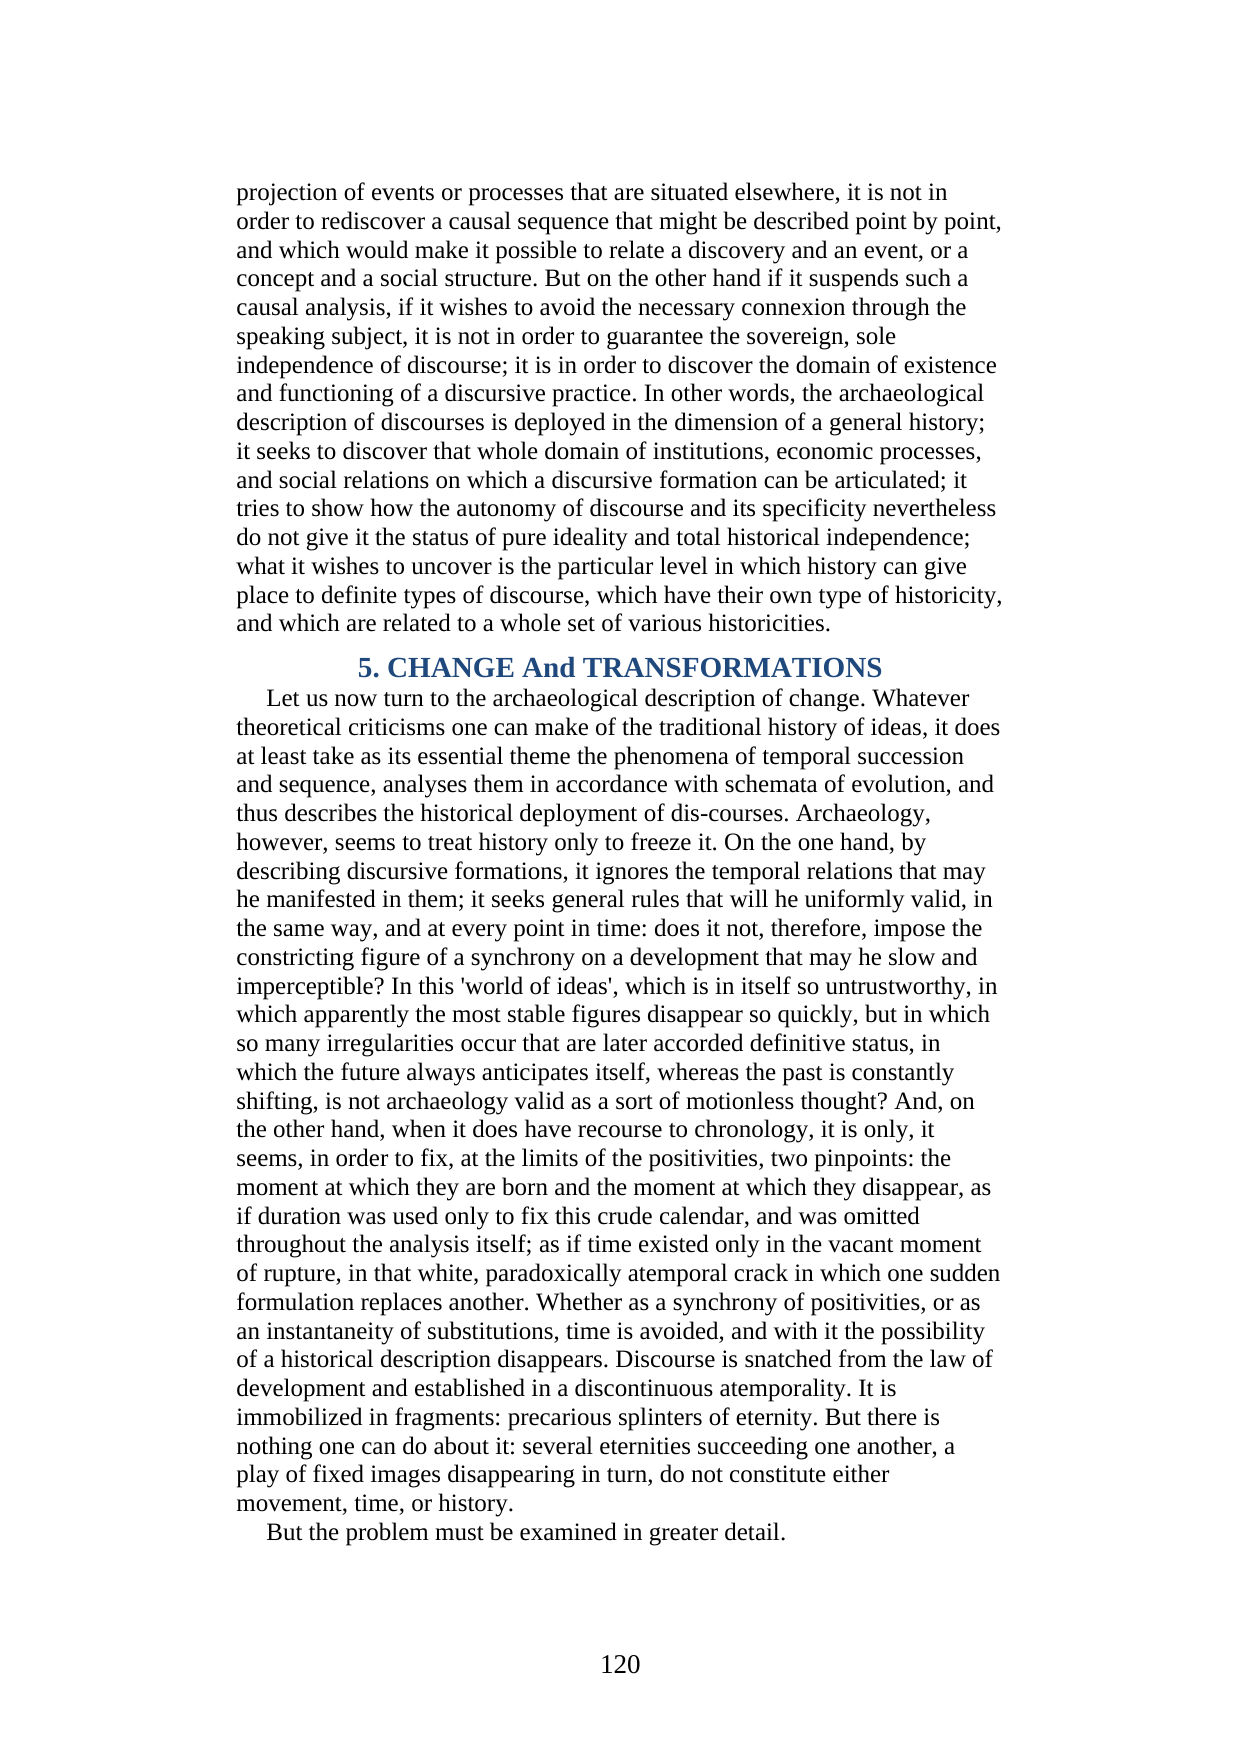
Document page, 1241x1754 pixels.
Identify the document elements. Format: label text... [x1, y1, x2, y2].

subtitle 5. CHANGE And TRANSFORMATIONS [236, 650, 1004, 683]
text Let us now turn to the archaeological description of change. Whatever theoretical criticisms one can make of the traditional history of ideas, it does at least take as its essential theme the phenomena of temporal succession and sequence, analyses them in accordance with schemata of evolution, and thus describes the historical deployment of dis-courses. Archaeology, however, seems to treat history only to freeze it. On the one hand, by describing discursive formations, it ignores the temporal relations that may he manifested in them; it seeks general rules that will he uniformly valid, in the same way, and at every point in time: does it not, therefore, impose the constricting figure of a synchrony on a development that may he slow and imperceptible? In this 'world of ideas', which is in itself so untrustworthy, in which apparently the most stable figures disappear so quickly, but in which so many irregularities occur that are later accorded definitive status, in which the future always anticipates itself, whereas the past is constantly shifting, is not archaeology valid as a sort of motionless thought? And, on the other hand, when it does have recourse to chronology, it is only, it seems, in order to fix, at the limits of the positivities, two pinpoints: the moment at which they are born and the moment at which they disappear, as if duration was used only to fix this crude calendar, and was omitted throughout the analysis itself; as if time existed only in the vacant moment of rupture, in that white, paradoxically atemporal crack in which one sudden formulation replaces another. Whether as a syn­chrony of positivities, or as an instantaneity of substitutions, time is avoided, and with it the possibility of a historical description disap­pears. Discourse is snatched from the law of development and estab­lished in a discontinuous atemporality. It is immobilized in fragments: precarious splinters of eternity. But there is nothing one can do about it: several eternities succeeding one another, a play of fixed images disappearing in turn, do not constitute either movement, time, or history. [236, 683, 1004, 1517]
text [236, 177, 1004, 637]
text But the problem must be examined in greater detail. [236, 1517, 1004, 1546]
